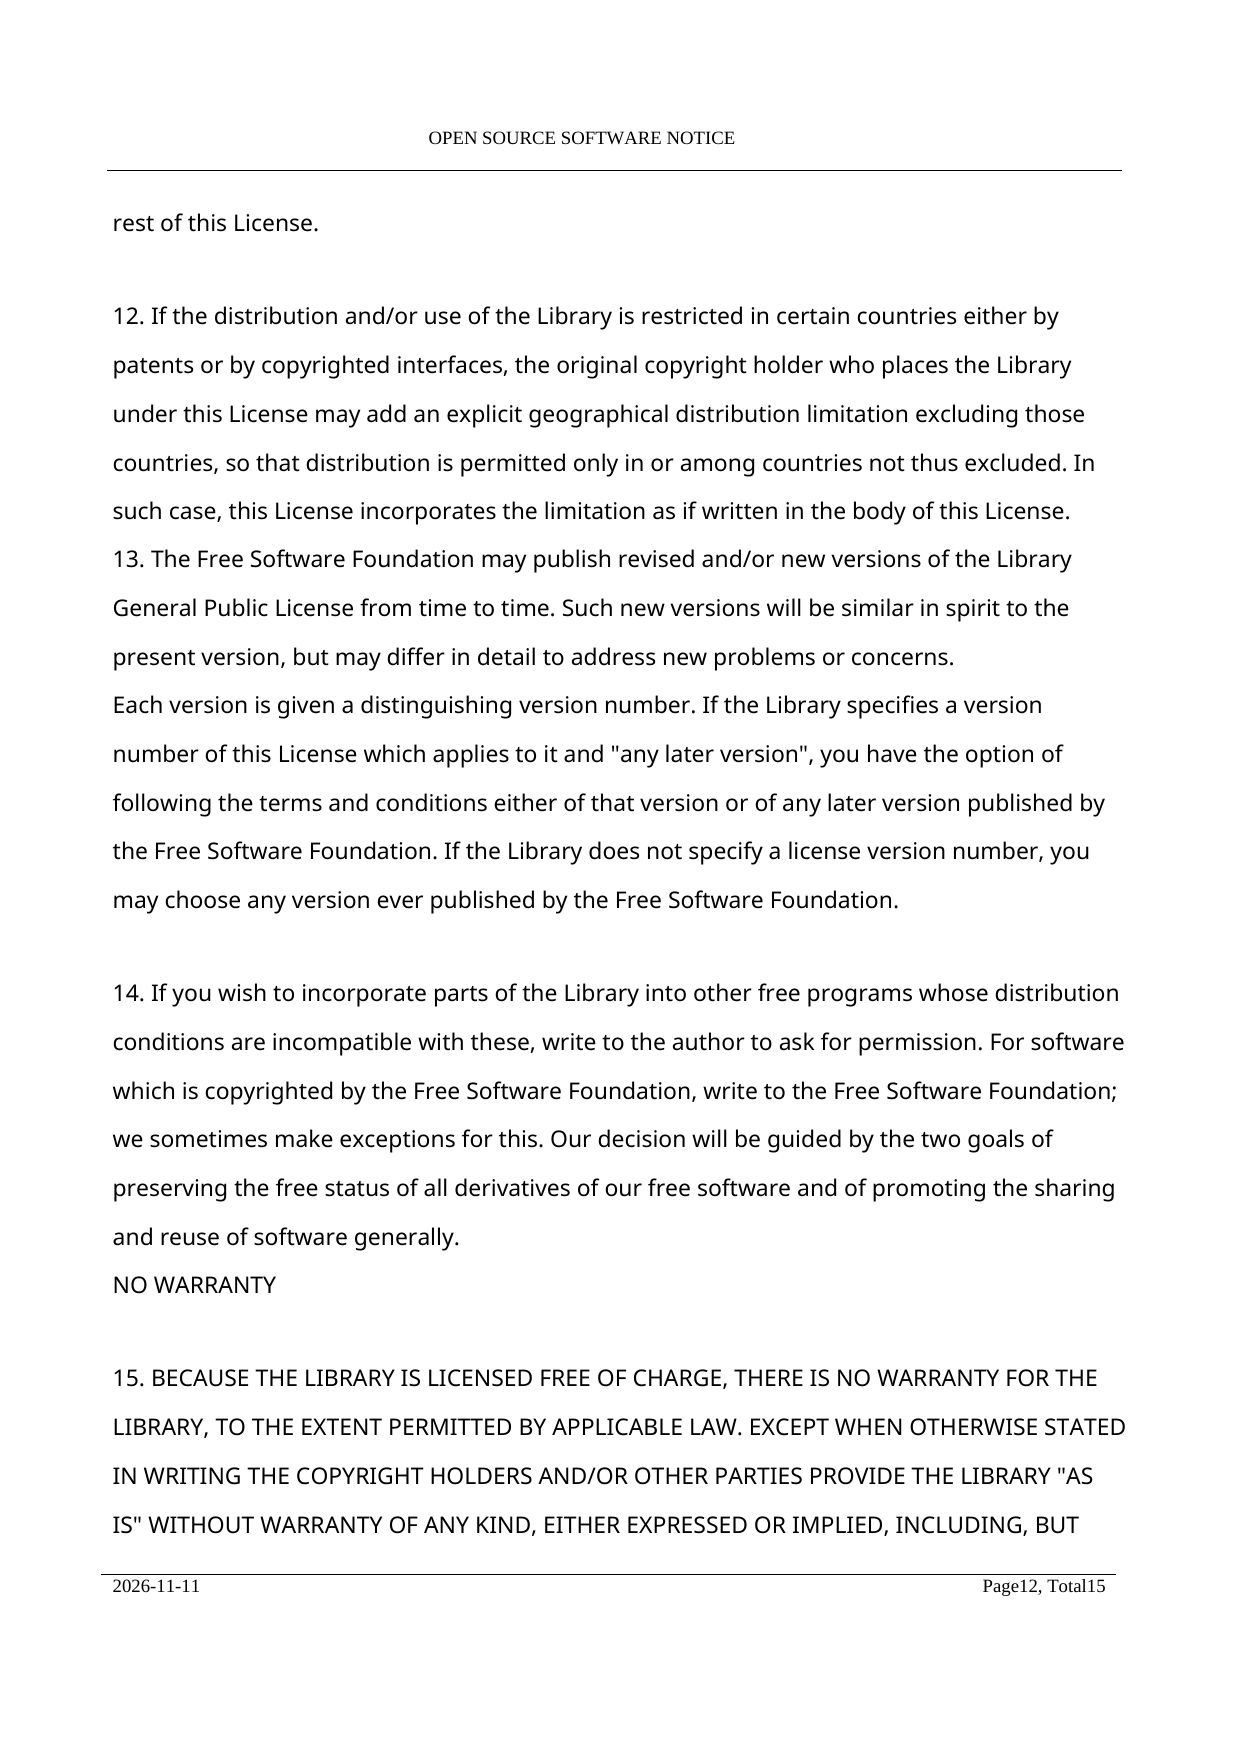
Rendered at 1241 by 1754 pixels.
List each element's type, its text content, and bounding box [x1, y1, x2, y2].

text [112, 1362, 1128, 1540]
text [112, 206, 1128, 239]
text 13. The Free Software Foundation may publish revised and/or new versions of the Library General Public License from time to time. Such new versions will be similar in spirit to the present version, but may differ in detail to address new problems or concerns. [112, 543, 1128, 673]
text Each version is given a distinguishing version number. If the Library specifies a version number of this License which applies to it and "any later version", you have the option of following the terms and conditions either of that version or of any later version published by the Free Software Foundation. If the Library does not specify a license version number, you may choose any version ever published by the Free Software Foundation. [112, 688, 1128, 916]
text 12. If the distribution and/or use of the Library is restricted in certain countries either by patents or by copyrighted interfaces, the original copyright holder who places the Library under this License may add an explicit geographical distribution limitation excluding those countries, so that distribution is permitted only in or among countries not thus excluded. In such case, this License incorporates the limitation as if written in the body of this License. [112, 299, 1128, 527]
text 14. If you wish to incorporate parts of the Library into other free programs whose distribution conditions are incompatible with these, write to the author to ask for permission. For software which is copyrighted by the Free Software Foundation, write to the Free Software Foundation; we sometimes make exceptions for this. Our decision will be guided by the two goals of preserving the free status of all derivatives of our free software and of promoting the sharing and reuse of software generally. [112, 977, 1128, 1253]
text NO WARRANTY [112, 1268, 1128, 1301]
